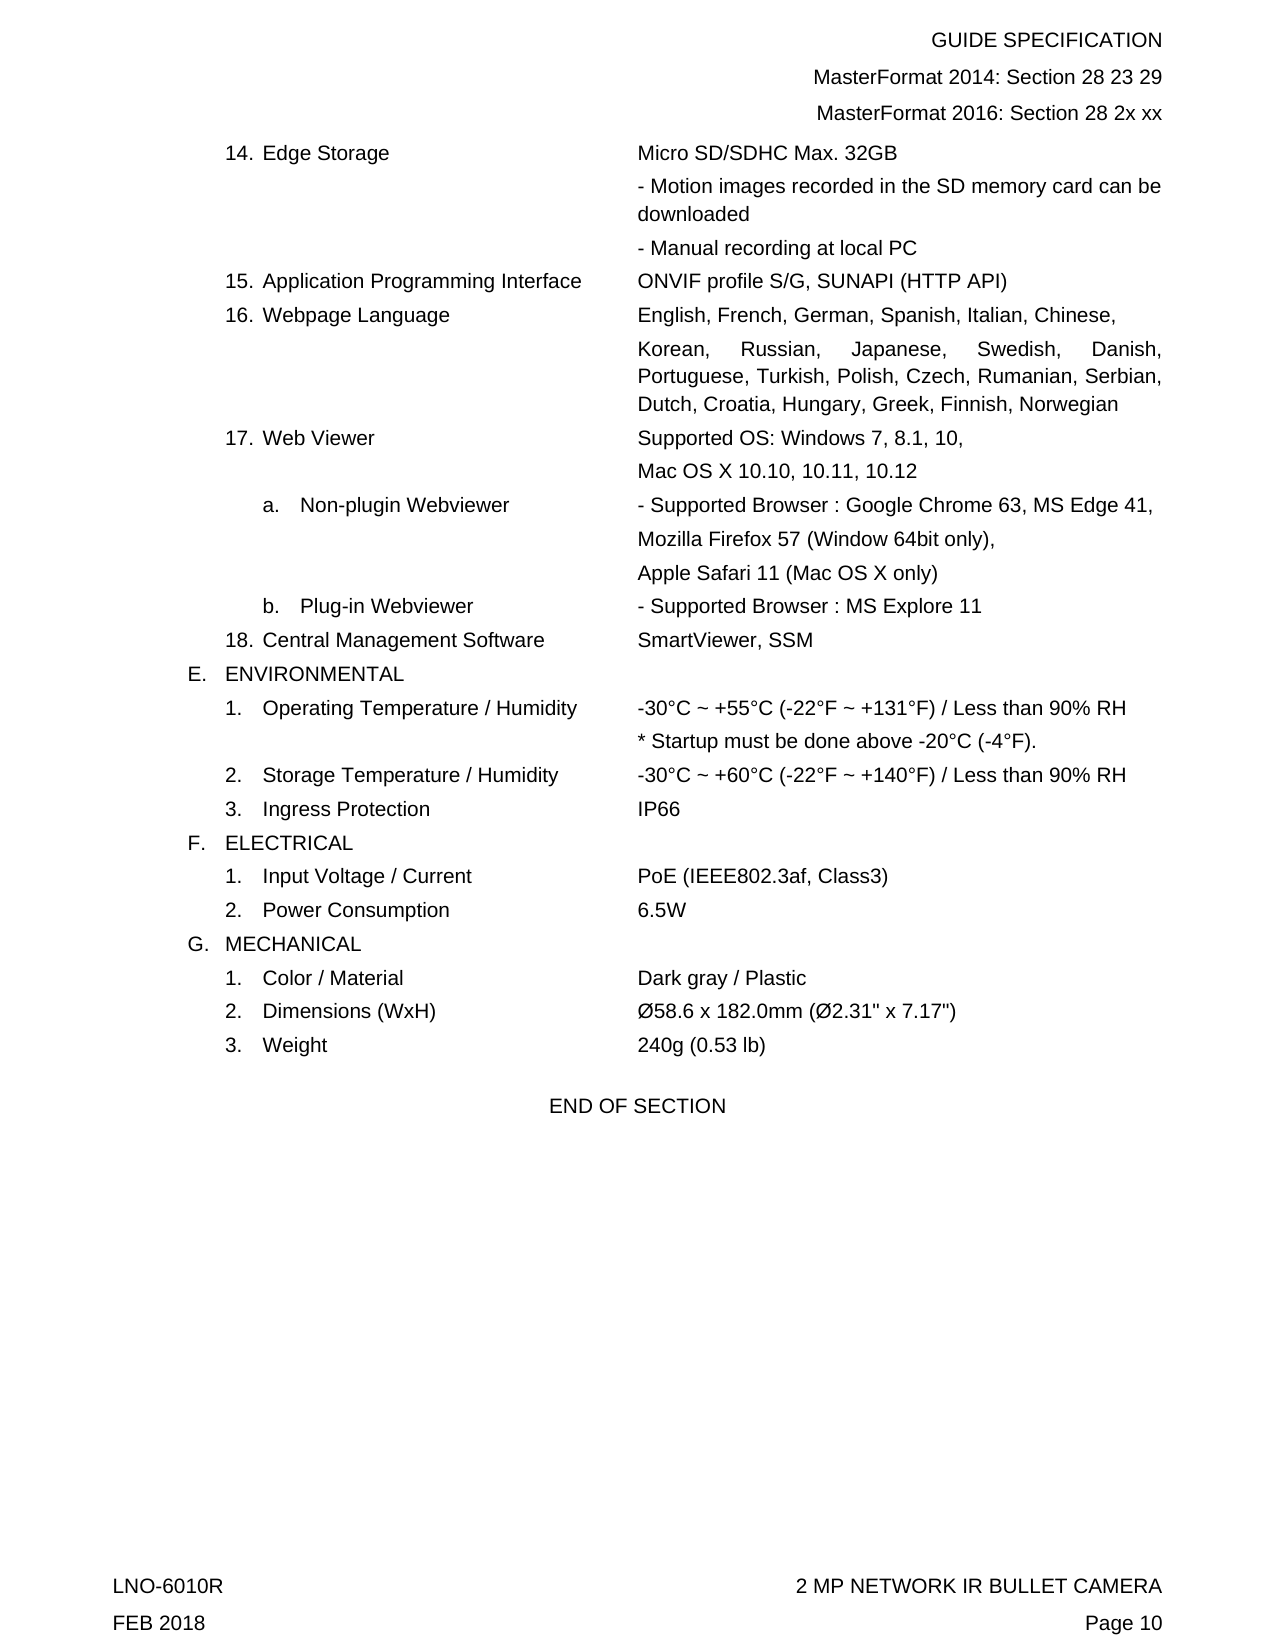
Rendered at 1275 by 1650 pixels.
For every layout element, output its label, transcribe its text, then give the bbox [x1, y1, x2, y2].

text - Motion images recorded in the SD memory card can be downloaded [637, 174, 1162, 226]
list Storage Temperature / Humidity -30°C ~ +60°C (-22°F ~ +140°F) / Less than 90% RH [225, 763, 1162, 787]
list Non-plugin Webviewer - Supported Browser : Google Chrome 63, MS Edge 41, [262, 493, 1162, 517]
list Webpage Language English, French, German, Spanish, Italian, Chinese, [225, 303, 1162, 327]
list Edge Storage Micro SD/SDHC Max. 32GB [225, 141, 1162, 164]
text Mac OS X 10.10, 10.11, 10.12 [562, 459, 1162, 483]
list ELECTRICAL [187, 831, 1162, 854]
list Operating Temperature / Humidity -30°C ~ +55°C (-22°F ~ +131°F) / Less than 90% RH [225, 696, 1162, 719]
list Input Voltage / Current PoE (IEEE802.3af, Class3) [225, 864, 1162, 888]
text Apple Safari 11 (Mac OS X only) [562, 561, 1162, 584]
list MECHANICAL [187, 932, 1162, 956]
text Mozilla Firefox 57 (Window 64bit only), [562, 527, 1162, 551]
text END OF SECTION [112, 1067, 1162, 1118]
list Plug-in Webviewer - Supported Browser : MS Explore 11 [262, 594, 1162, 618]
list Ingress Protection IP66 [225, 797, 1162, 821]
list Dimensions (WxH) Ø58.6 x 182.0mm (Ø2.31" x 7.17") [225, 999, 1162, 1023]
text * Startup must be done above -20°C (-4°F). [637, 729, 1162, 753]
list Power Consumption 6.5W [225, 898, 1162, 922]
list Weight 240g (0.53 lb) [225, 1033, 1162, 1057]
list ENVIRONMENTAL [187, 662, 1162, 686]
list Web Viewer Supported OS: Windows 7, 8.1, 10, [225, 426, 1162, 449]
list Central Management Software SmartViewer, SSM [225, 628, 1162, 652]
text - Manual recording at local PC [562, 236, 1162, 259]
list Application Programming Interface ONVIF profile S/G, SUNAPI (HTTP API) [225, 269, 1162, 293]
text Korean, Russian, Japanese, Swedish, Danish, Portuguese, Turkish, Polish, Czech, Rumanian, Serbian, Dutch, Croatia, Hungary, Greek, Finnish, Norwegian [637, 337, 1162, 416]
list Color / Material Dark gray / Plastic [225, 966, 1162, 989]
